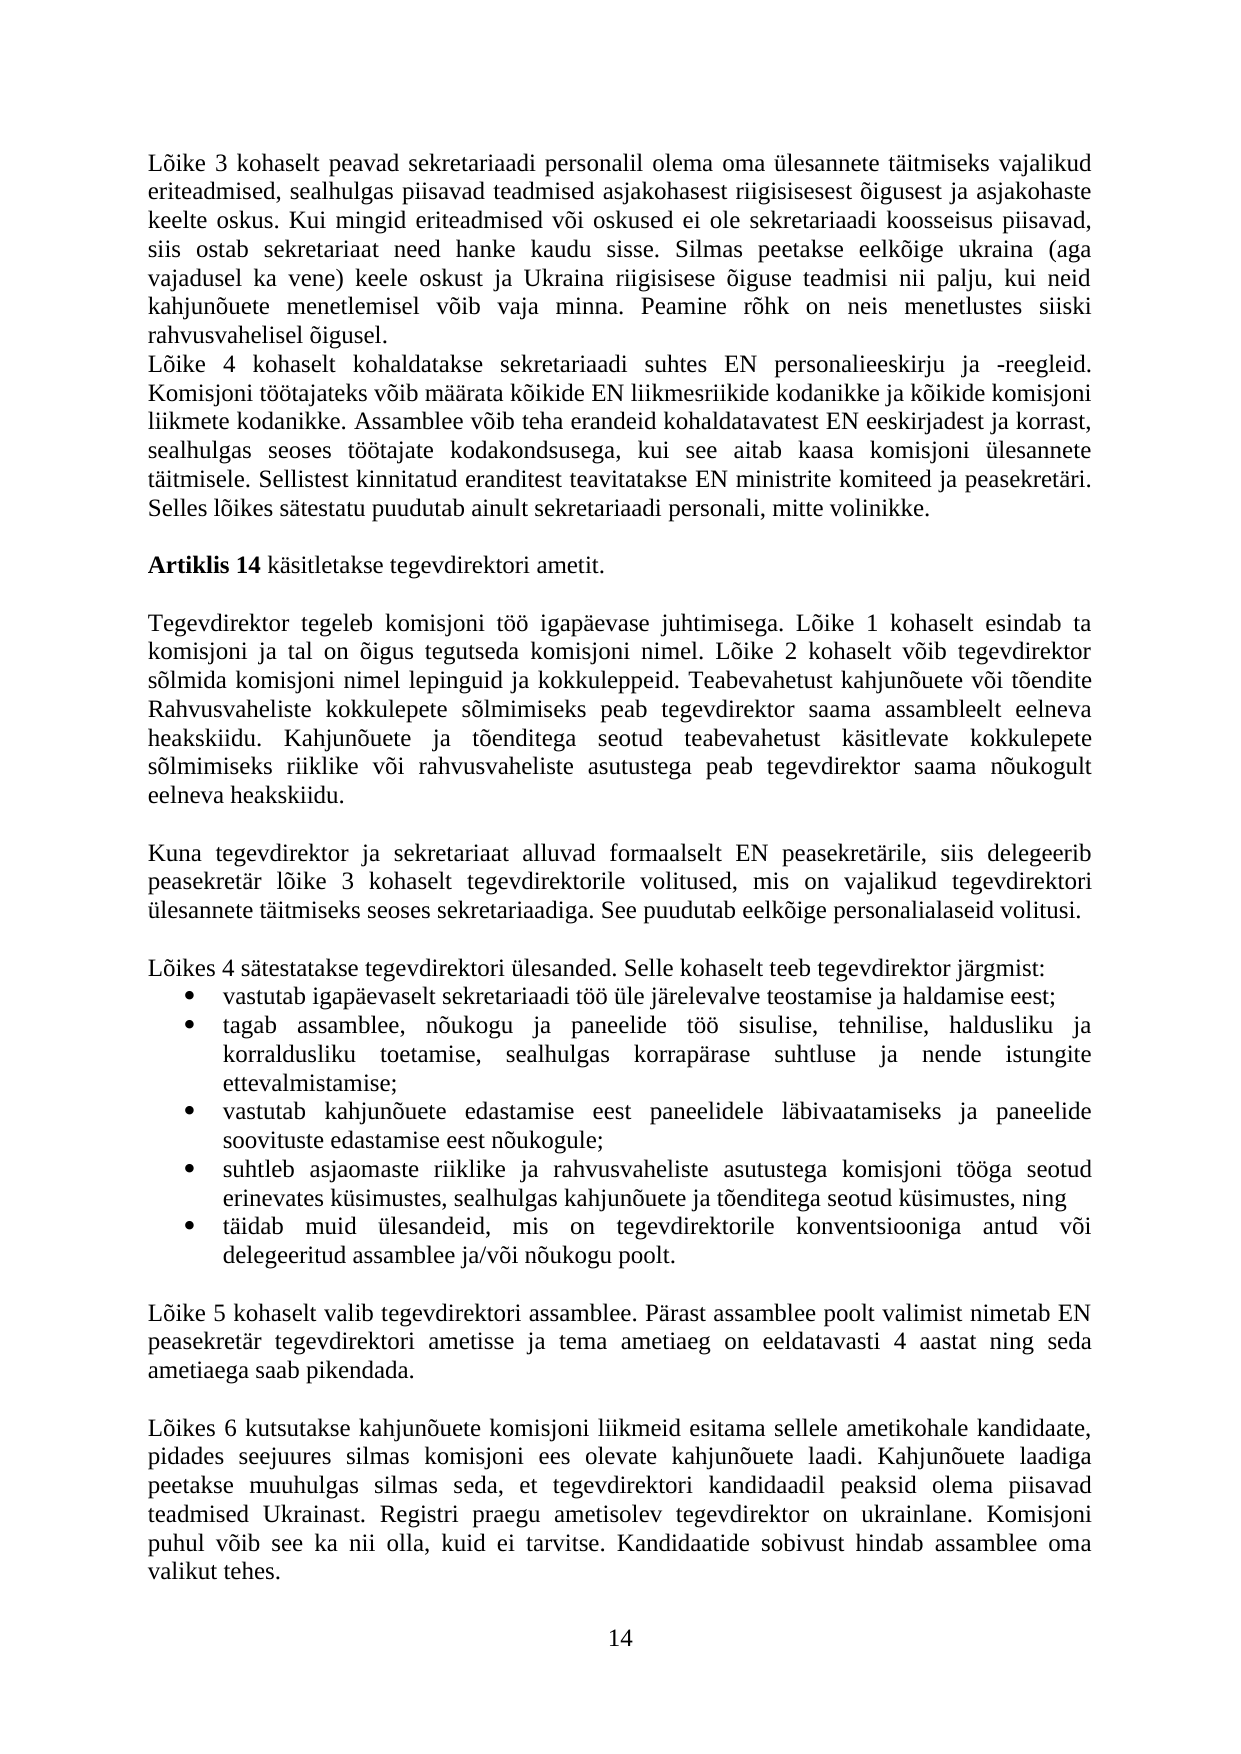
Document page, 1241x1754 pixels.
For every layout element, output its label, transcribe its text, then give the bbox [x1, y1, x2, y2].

text Kuna tegevdirektor ja sekretariaat alluvad formaalselt EN peasekretärile, siis delegeerib peasekretär lõike 3 kohaselt tegevdirektorile volitused, mis on vajalikud tegevdirektori ülesannete täitmiseks seoses sekretariaadiga. See puudutab eelkõige personalialaseid volitusi. [148, 838, 1093, 924]
text Lõikes 6 kutsutakse kahjunõuete komisjoni liikmeid esitama sellele ametikohale kandidaate, pidades seejuures silmas komisjoni ees olevate kahjunõuete laadi. Kahjunõuete laadiga peetakse muuhulgas silmas seda, et tegevdirektori kandidaadil peaksid olema piisavad teadmised Ukrainast. Registri praegu ametisolev tegevdirektor on ukrainlane. Komisjoni puhul võib see ka nii olla, kuid ei tarvitse. Kandidaatide sobivust hindab assamblee oma valikut tehes. [148, 1413, 1093, 1585]
text Artiklis 14 käsitletakse tegevdirektori ametit. [148, 550, 1093, 579]
list vastutab igapäevaselt sekretariaadi töö üle järelevalve teostamise ja haldamise eest; [185, 981, 1093, 1010]
list vastutab kahjunõuete edastamise eest paneelidele läbivaatamiseks ja paneelide soovituste edastamise eest nõukogule; [185, 1096, 1093, 1154]
text Lõike 4 kohaselt kohaldatakse sekretariaadi suhtes EN personalieeskirju ja -reegleid. Komisjoni töötajateks võib määrata kõikide EN liikmesriikide kodanikke ja kõikide komisjoni liikmete kodanikke. Assamblee võib teha erandeid kohaldatavatest EN eeskirjadest ja korrast, sealhulgas seoses töötajate kodakondsusega, kui see aitab kaasa komisjoni ülesannete täitmisele. Sellistest kinnitatud eranditest teavitatakse EN ministrite komiteed ja peasekretäri. Selles lõikes sätestatu puudutab ainult sekretariaadi personali, mitte volinikke. [148, 349, 1093, 521]
text Lõikes 4 sätestatakse tegevdirektori ülesanded. Selle kohaselt teeb tegevdirektor järgmist: [148, 953, 1093, 981]
list täidab muid ülesandeid, mis on tegevdirektorile konventsiooniga antud või delegeeritud assamblee ja/või nõukogu poolt. [185, 1211, 1093, 1269]
list suhtleb asjaomaste riiklike ja rahvusvaheliste asutustega komisjoni tööga seotud erinevates küsimustes, sealhulgas kahjunõuete ja tõenditega seotud küsimustes, ning [185, 1154, 1093, 1211]
text Lõike 5 kohaselt valib tegevdirektori assamblee. Pärast assamblee poolt valimist nimetab EN peasekretär tegevdirektori ametisse ja tema ametiaeg on eeldatavasti 4 aastat ning seda ametiaega saab pikendada. [148, 1298, 1093, 1384]
text Tegevdirektor tegeleb komisjoni töö igapäevase juhtimisega. Lõike 1 kohaselt esindab ta komisjoni ja tal on õigus tegutseda komisjoni nimel. Lõike 2 kohaselt võib tegevdirektor sõlmida komisjoni nimel lepinguid ja kokkuleppeid. Teabevahetust kahjunõuete või tõendite Rahvusvaheliste kokkulepete sõlmimiseks peab tegevdirektor saama assambleelt eelneva heakskiidu. Kahjunõuete ja tõenditega seotud teabevahetust käsitlevate kokkulepete sõlmimiseks riiklike või rahvusvaheliste asutustega peab tegevdirektor saama nõukogult eelneva heakskiidu. [148, 608, 1093, 809]
list tagab assamblee, nõukogu ja paneelide töö sisulise, tehnilise, haldusliku ja korraldusliku toetamise, sealhulgas korrapärase suhtluse ja nende istungite ettevalmistamise; [185, 1010, 1093, 1096]
text Lõike 3 kohaselt peavad sekretariaadi personalil olema oma ülesannete täitmiseks vajalikud eriteadmised, sealhulgas piisavad teadmised asjakohasest riigisisesest õigusest ja asjakohaste keelte oskus. Kui mingid eriteadmised või oskused ei ole sekretariaadi koosseisus piisavad, siis ostab sekretariaat need hanke kaudu sisse. Silmas peetakse eelkõige ukraina (aga vajadusel ka vene) keele oskust ja Ukraina riigisisese õiguse teadmisi nii palju, kui neid kahjunõuete menetlemisel võib vaja minna. Peamine rõhk on neis menetlustes siiski rahvusvahelisel õigusel. [148, 148, 1093, 349]
